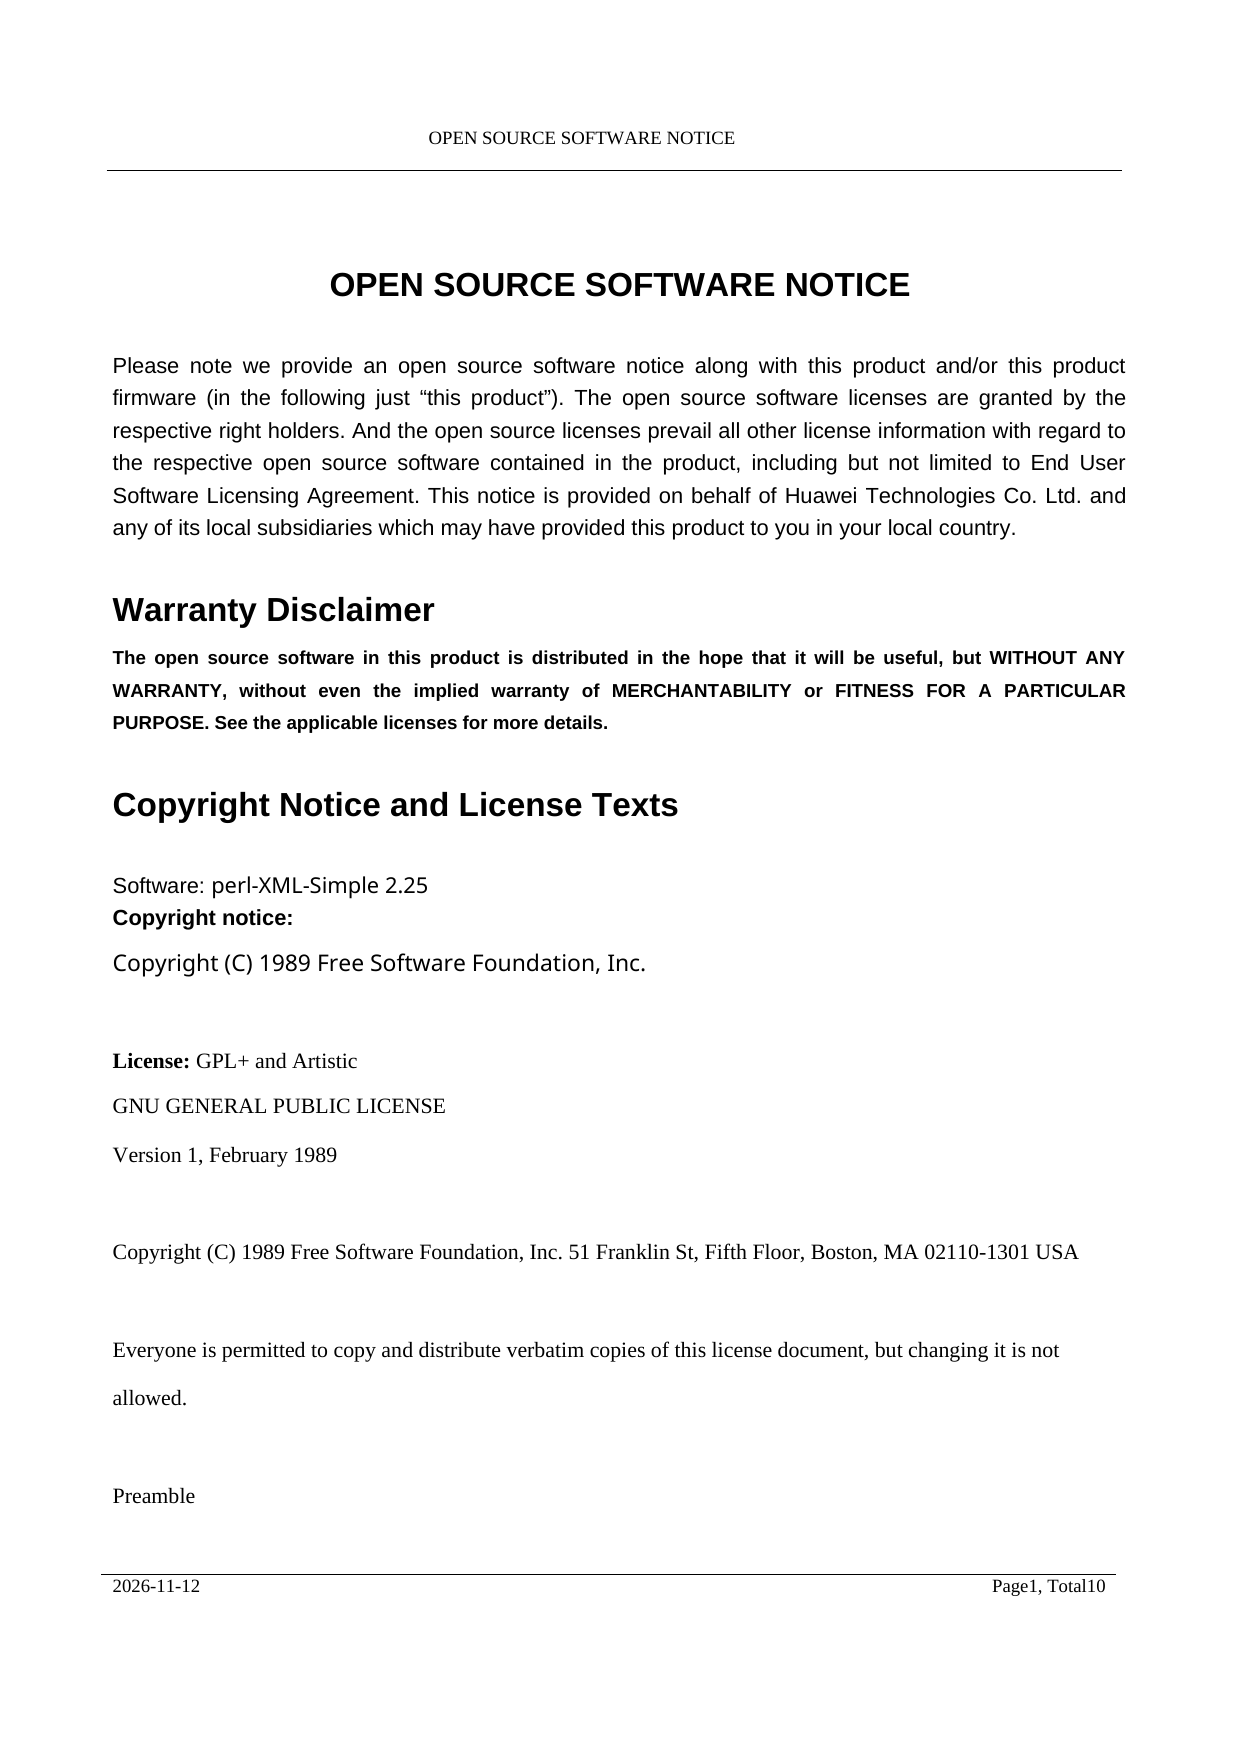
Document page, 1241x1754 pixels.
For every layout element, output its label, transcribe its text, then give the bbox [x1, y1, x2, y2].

text License: GPL+ and Artistic [112, 1044, 1128, 1077]
text Software: perl-XML-Simple 2.25 [112, 869, 1128, 901]
text The open source software in this product is distributed in the hope that it will be useful, but WITHOUT ANY WARRANTY, without even the implied warranty of MERCHANTABILITY or FITNESS FOR A PARTICULAR PURPOSE. See the applicable licenses for more details. [112, 641, 1128, 739]
text Copyright Notice and License Texts [112, 771, 1128, 836]
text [112, 1089, 1128, 1512]
text Copyright notice: [112, 901, 1128, 934]
text Please note we provide an open source software notice along with this product and/or this product firmware (in the following just “this product”). The open source software licenses are granted by the respective right holders. And the open source licenses prevail all other license information with regard to the respective open source software contained in the product, including but not limited to End User Software Licensing Agreement. This notice is provided on behalf of Huawei Technologies Co. Ltd. and any of its local subsidiaries which may have provided this product to you in your local country. [112, 349, 1128, 544]
text Copyright (C) 1989 Free Software Foundation, Inc. [112, 947, 1128, 1028]
text OPEN SOURCE SOFTWARE NOTICE [112, 251, 1128, 316]
text Warranty Disclaimer [112, 576, 1128, 641]
